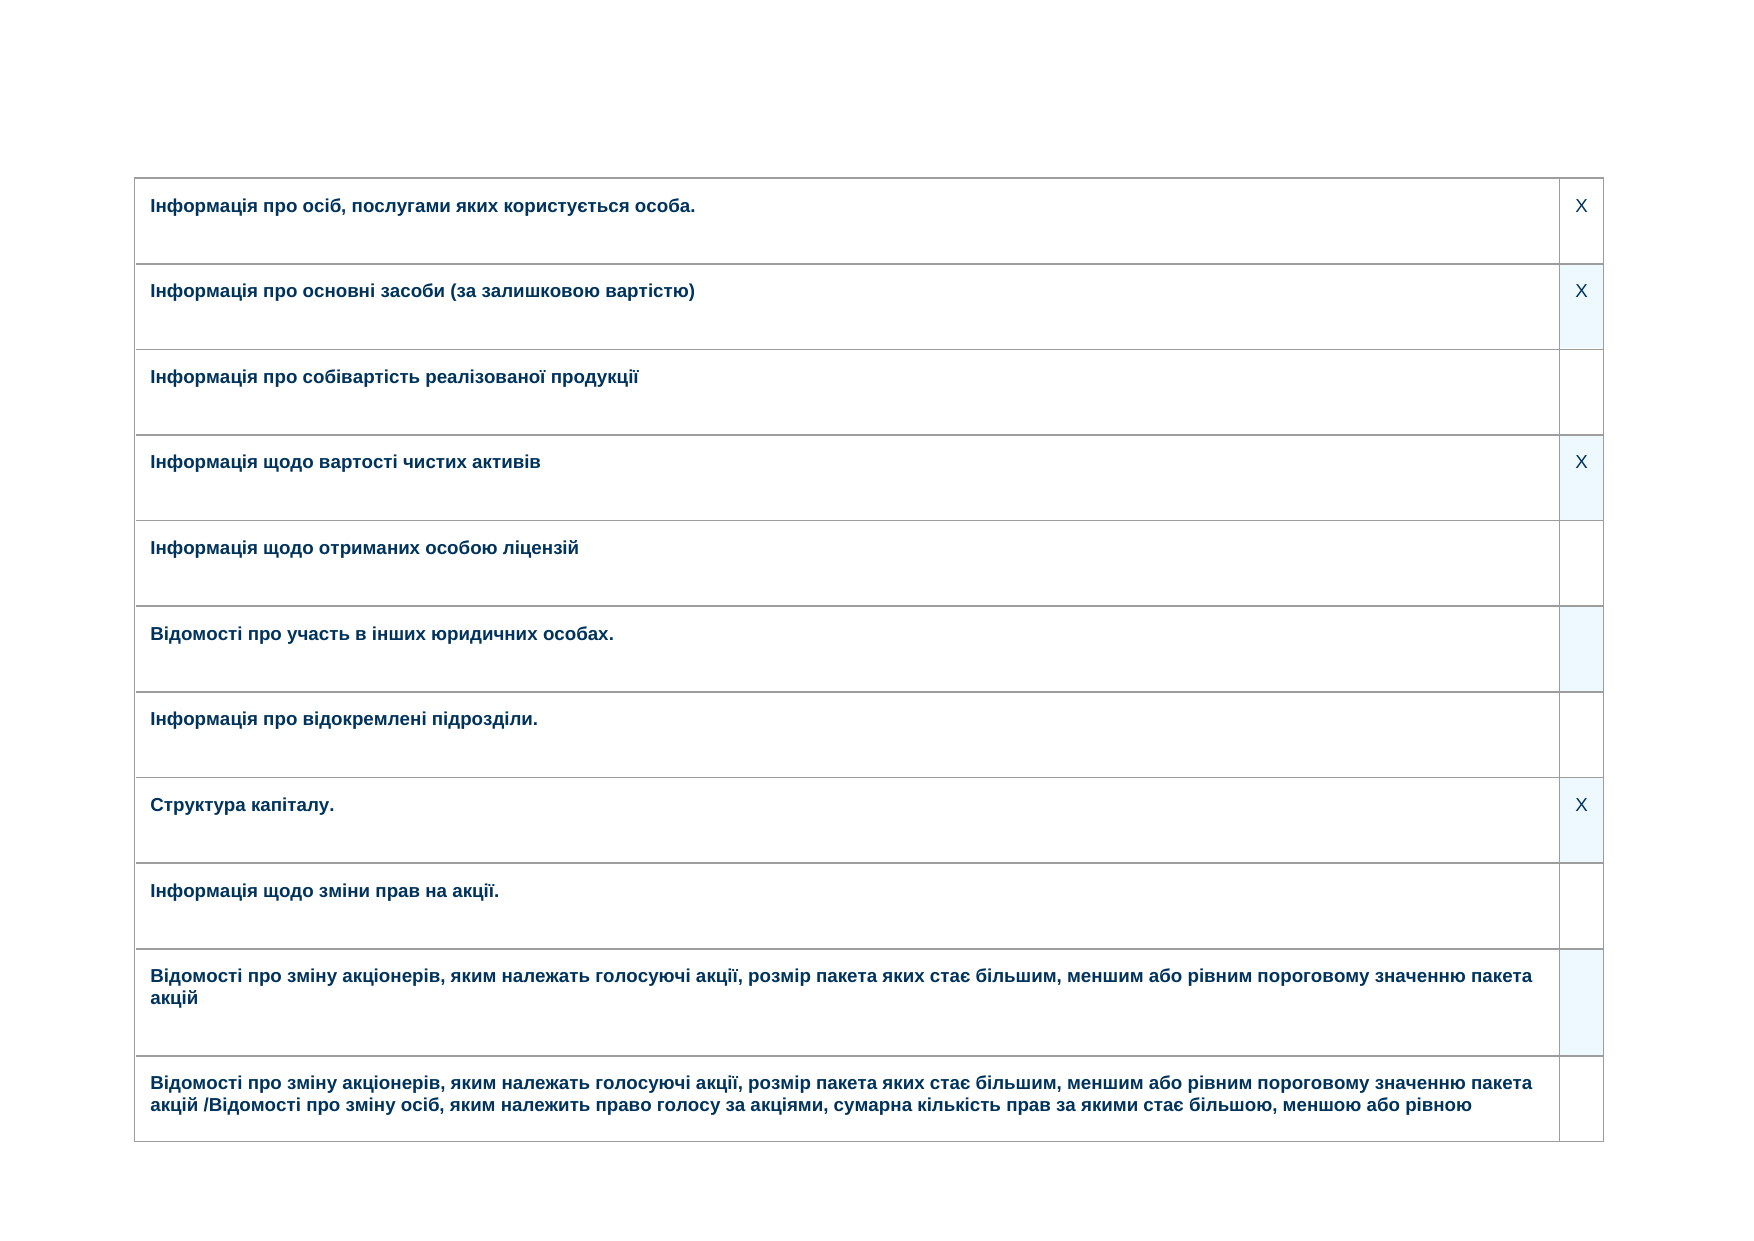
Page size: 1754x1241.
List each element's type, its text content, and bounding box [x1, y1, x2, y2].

table_cell X [1560, 778, 1603, 862]
table_cell Інформація про осіб, послугами яких користується особа. [135, 179, 1559, 263]
table_cell [1560, 607, 1603, 691]
table_cell Відомості про зміну акціонерів, яким належать голосуючі акції, розмір пакета яких стає більшим, меншим або рівним пороговому значенню пакета акцій [135, 949, 1559, 1055]
table_cell Структура капіталу. [135, 778, 1559, 862]
table_cell X [1560, 265, 1603, 348]
table_cell [1560, 693, 1603, 777]
table_cell Інформація про собівартість реалізованої продукції [135, 350, 1559, 434]
table_cell [1560, 521, 1603, 605]
table_cell [1560, 950, 1603, 1055]
table_cell Інформація про відокремлені підрозділи. [135, 692, 1559, 777]
table_cell Інформація про основні засоби (за залишковою вартістю) [135, 264, 1559, 348]
table_cell [1560, 864, 1603, 948]
table_cell Інформація щодо зміни прав на акції. [135, 863, 1559, 948]
table_cell [1560, 1057, 1603, 1141]
table_cell [1560, 350, 1603, 434]
table_cell X [1560, 436, 1603, 520]
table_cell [135, 1056, 1559, 1141]
table_cell Інформація щодо вартості чистих активів [135, 435, 1559, 520]
table_cell X [1560, 179, 1603, 263]
table_cell Інформація щодо отриманих особою ліцензій [135, 521, 1559, 605]
table_cell Відомості про участь в інших юридичних особах. [135, 606, 1559, 691]
